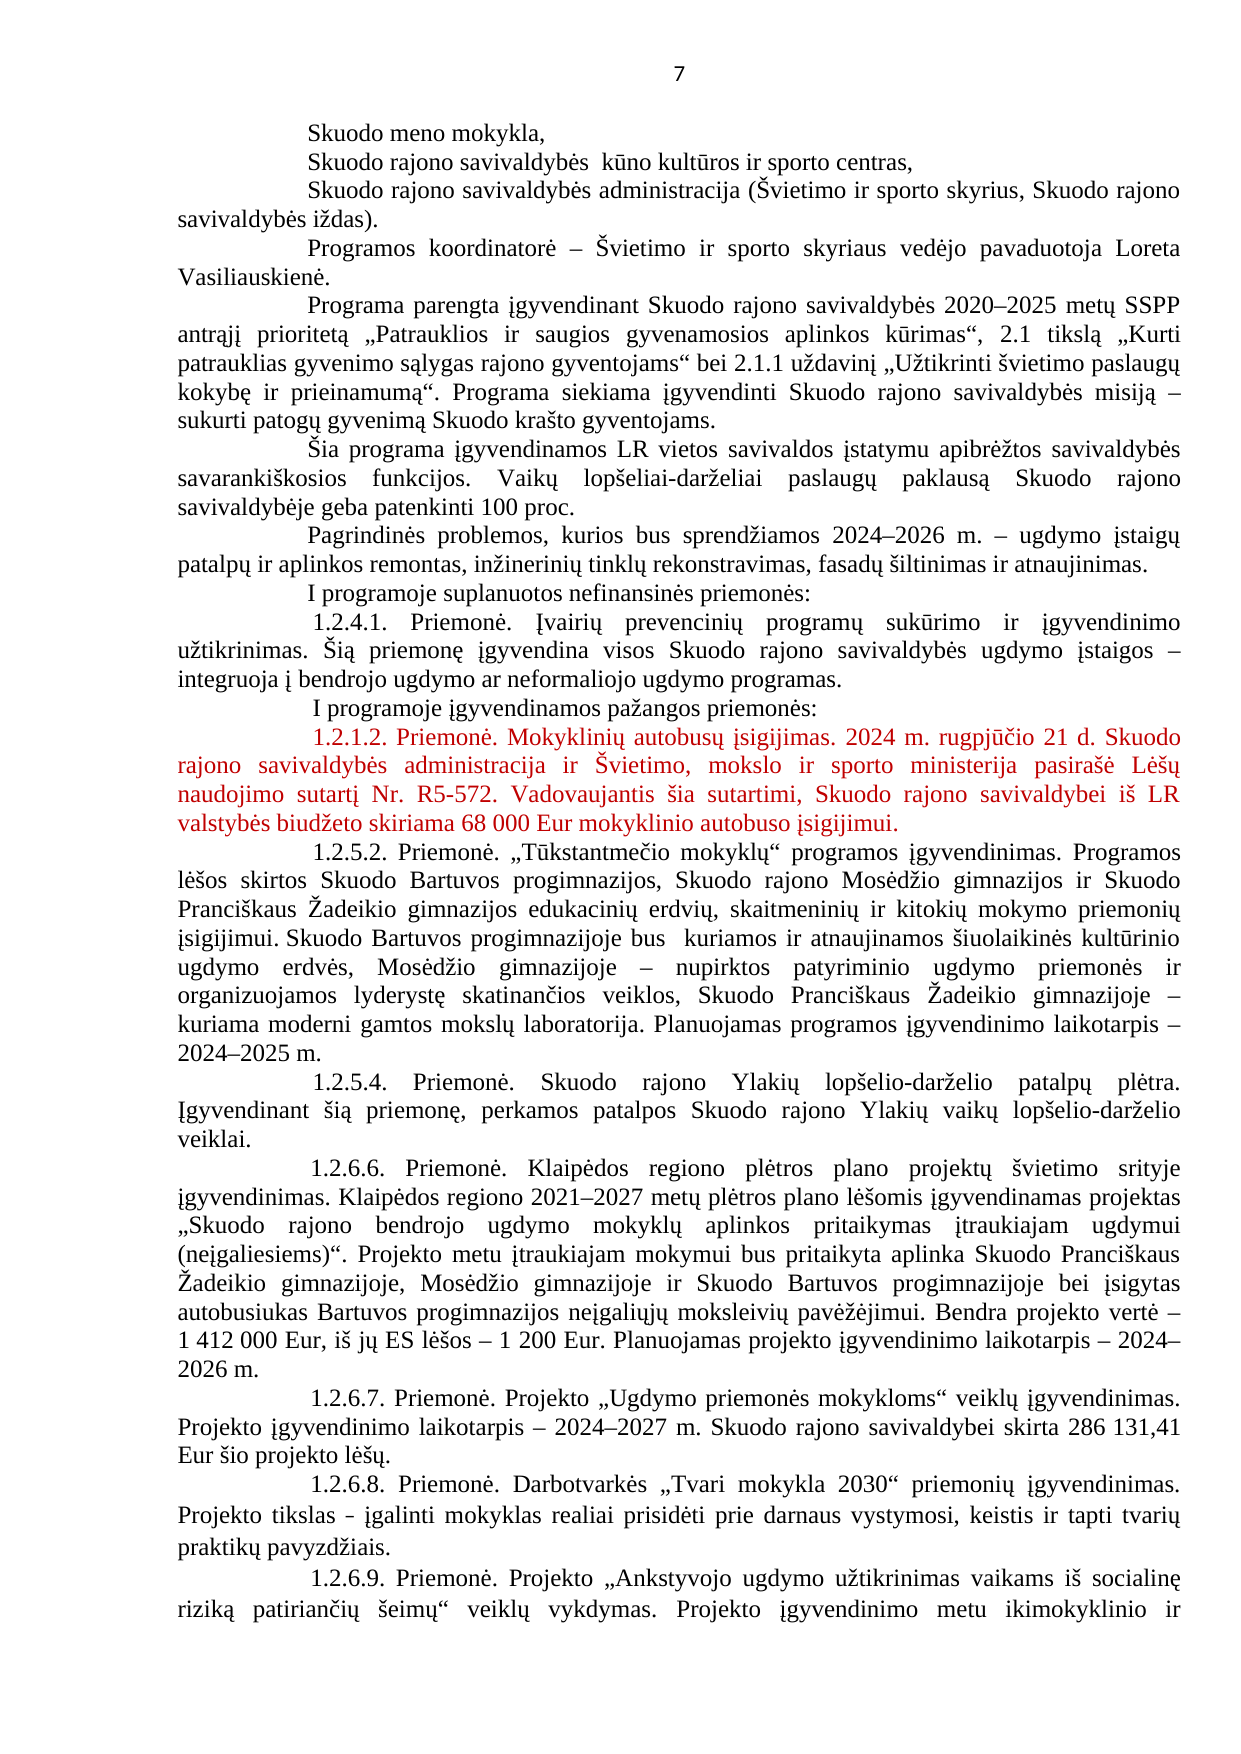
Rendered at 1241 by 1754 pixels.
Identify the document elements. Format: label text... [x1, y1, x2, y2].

text Skuodo meno mokykla, [177, 118, 1181, 147]
text Pagrindinės problemos, kurios bus sprendžiamos 2024–2026 m. – ugdymo įstaigų patalpų ir aplinkos remontas, inžinerinių tinklų rekonstravimas, fasadų šiltinimas ir atnaujinimas. [177, 521, 1181, 578]
list 1.2.6.6. Priemonė. Klaipėdos regiono plėtros plano projektų švietimo srityje įgyvendinimas. Klaipėdos regiono 2021–2027 metų plėtros plano lėšomis įgyvendinamas projektas „Skuodo rajono bendrojo ugdymo mokyklų aplinkos pritaikymas įtraukiajam ugdymui (neįgaliesiems)“. Projekto metu įtraukiajam mokymui bus pritaikyta aplinka Skuodo Pranciškaus Žadeikio gimnazijoje, Mosėdžio gimnazijoje ir Skuodo Bartuvos progimnazijoje bei įsigytas autobusiukas Bartuvos progimnazijos neįgaliųjų moksleivių pavėžėjimui. Bendra projekto vertė – 1 412 000 Eur, iš jų ES lėšos – 1 200 Eur. Planuojamas projekto įgyvendinimo laikotarpis – 2024–2026 m. [177, 1153, 1181, 1383]
text Skuodo rajono savivaldybės kūno kultūros ir sporto centras, [177, 147, 1181, 176]
text Programa parengta įgyvendinant Skuodo rajono savivaldybės 2020–2025 metų SSPP antrąjį prioritetą „Patrauklios ir saugios gyvenamosios aplinkos kūrimas“, 2.1 tikslą „Kurti patrauklias gyvenimo sąlygas rajono gyventojams“ bei 2.1.1 uždavinį „Užtikrinti švietimo paslaugų kokybę ir prieinamumą“. Programa siekiama įgyvendinti Skuodo rajono savivaldybės misiją – sukurti patogų gyvenimą Skuodo krašto gyventojams. [177, 291, 1181, 434]
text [177, 1563, 1181, 1623]
text I programoje įgyvendinamos pažangos priemonės: [177, 693, 1181, 722]
list 1.2.6.7. Priemonė. Projekto „Ugdymo priemonės mokykloms“ veiklų įgyvendinimas. Projekto įgyvendinimo laikotarpis – 2024–2027 m. Skuodo rajono savivaldybei skirta 286 131,41 Eur šio projekto lėšų. [177, 1383, 1181, 1469]
text 1.2.6.8. Priemonė. Darbotvarkės „Tvari mokykla 2030“ priemonių įgyvendinimas. Projekto tikslas – įgalinti mokyklas realiai prisidėti prie darnaus vystymosi, keistis ir tapti tvarių praktikų pavyzdžiais. [177, 1469, 1181, 1561]
list Skuodo rajono savivaldybės administracija (Švietimo ir sporto skyrius, Skuodo rajono savivaldybės iždas). [177, 176, 1181, 233]
list Programos koordinatorė – Švietimo ir sporto skyriaus vedėjo pavaduotoja Loreta Vasiliauskienė. [177, 233, 1181, 291]
text I programoje suplanuotos nefinansinės priemonės: [177, 578, 1181, 607]
text Šia programa įgyvendinamos LR vietos savivaldos įstatymu apibrėžtos savivaldybės savarankiškosios funkcijos. Vaikų lopšeliai-darželiai paslaugų paklausą Skuodo rajono savivaldybėje geba patenkinti 100 proc. [177, 434, 1181, 521]
text 1.2.4.1. Priemonė. Įvairių prevencinių programų sukūrimo ir įgyvendinimo užtikrinimas. Šią priemonę įgyvendina visos Skuodo rajono savivaldybės ugdymo įstaigos – integruoja į bendrojo ugdymo ar neformaliojo ugdymo programas. [177, 607, 1181, 693]
text 1.2.5.2. Priemonė. „Tūkstantmečio mokyklų“ programos įgyvendinimas. Programos lėšos skirtos Skuodo Bartuvos progimnazijos, Skuodo rajono Mosėdžio gimnazijos ir Skuodo Pranciškaus Žadeikio gimnazijos edukacinių erdvių, skaitmeninių ir kitokių mokymo priemonių įsigijimui. Skuodo Bartuvos progimnazijoje bus kuriamos ir atnaujinamos šiuolaikinės kultūrinio ugdymo erdvės, Mosėdžio gimnazijoje – nupirktos patyriminio ugdymo priemonės ir organizuojamos lyderystę skatinančios veiklos, Skuodo Pranciškaus Žadeikio gimnazijoje – kuriama moderni gamtos mokslų laboratorija. Planuojamas programos įgyvendinimo laikotarpis – 2024–2025 m. [177, 837, 1181, 1067]
text 1.2.1.2. Priemonė. Mokyklinių autobusų įsigijimas. 2024 m. rugpjūčio 21 d. Skuodo rajono savivaldybės administracija ir Švietimo, mokslo ir sporto ministerija pasirašė Lėšų naudojimo sutartį Nr. R5-572. Vadovaujantis šia sutartimi, Skuodo rajono savivaldybei iš LR valstybės biudžeto skiriama 68 000 Eur mokyklinio autobuso įsigijimui. [177, 722, 1181, 837]
text 1.2.5.4. Priemonė. Skuodo rajono Ylakių lopšelio-darželio patalpų plėtra. Įgyvendinant šią priemonę, perkamos patalpos Skuodo rajono Ylakių vaikų lopšelio-darželio veiklai. [177, 1067, 1181, 1153]
